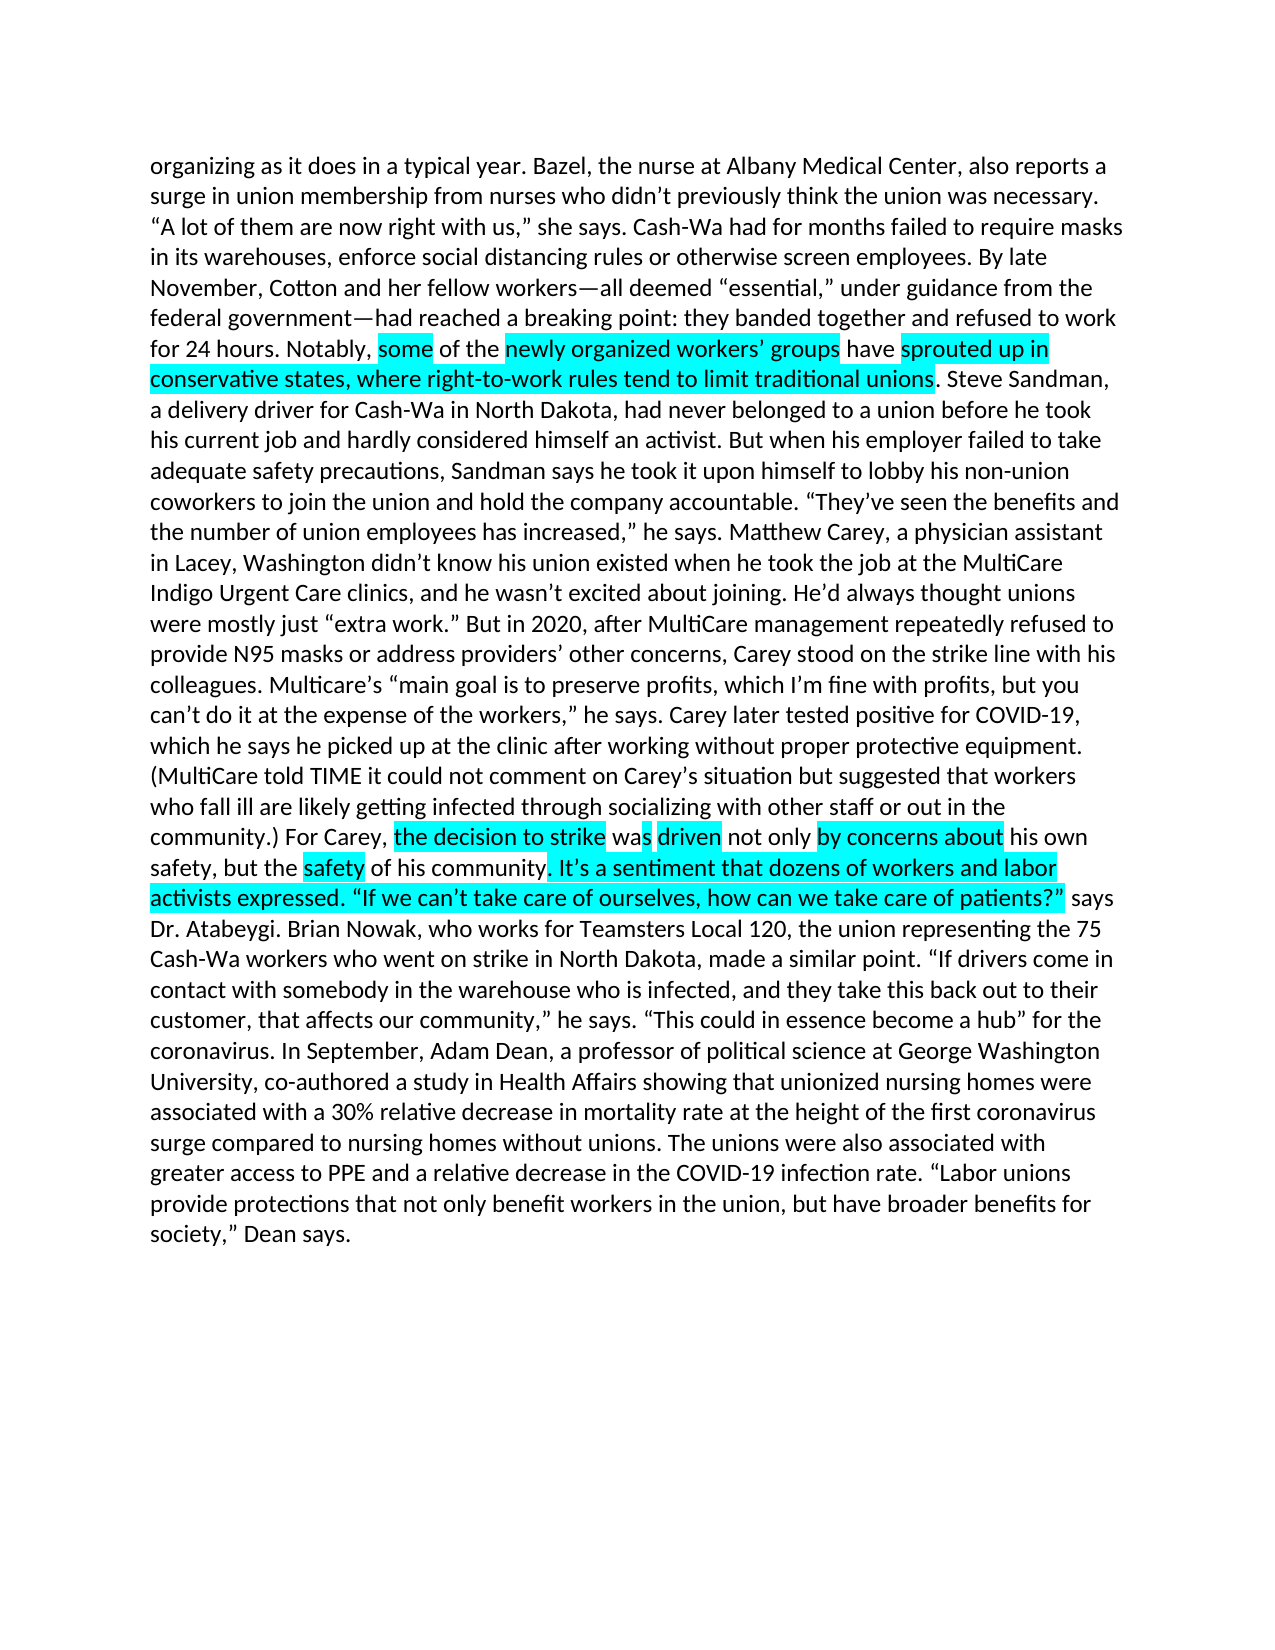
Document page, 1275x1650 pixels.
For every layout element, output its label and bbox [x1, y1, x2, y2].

text [150, 150, 1125, 1249]
